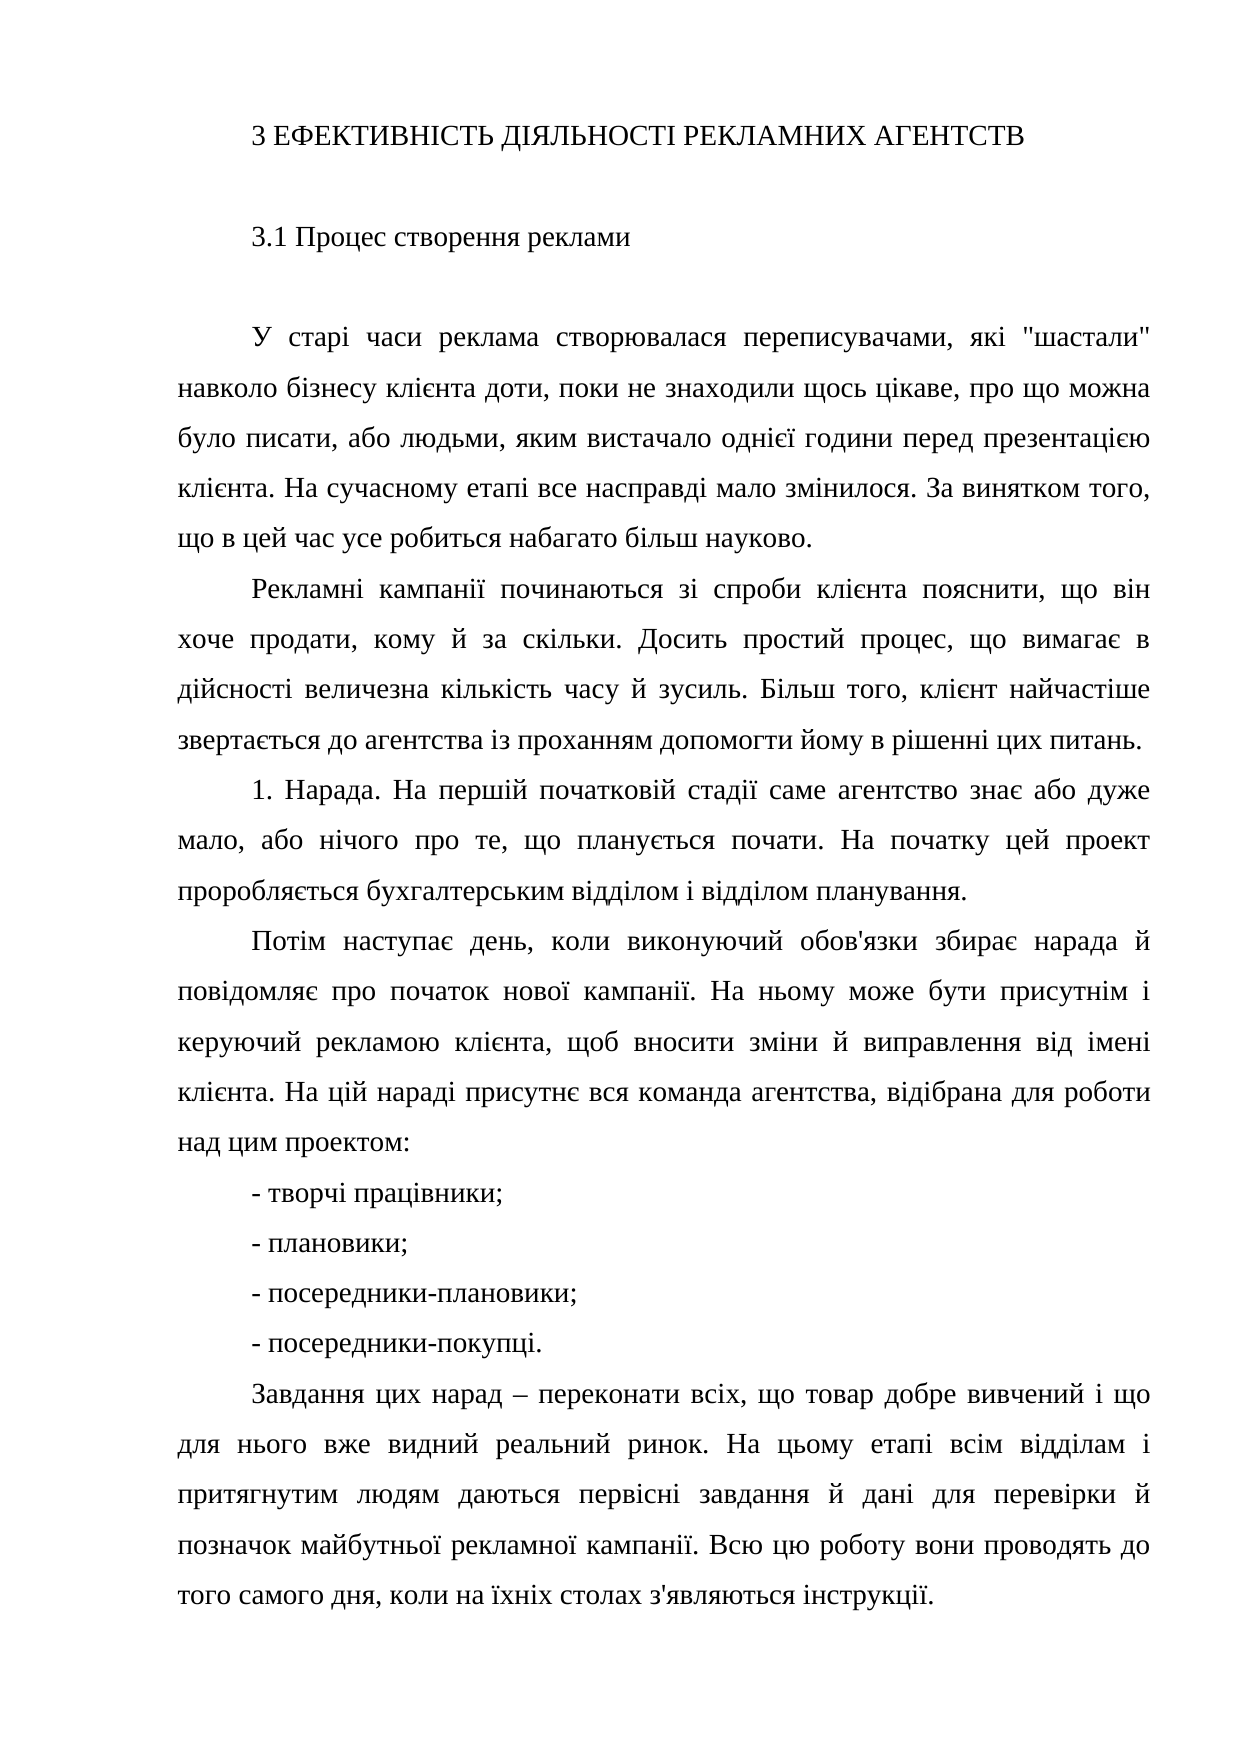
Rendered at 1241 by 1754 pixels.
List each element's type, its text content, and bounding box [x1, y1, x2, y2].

text - плановики; [177, 1225, 1152, 1258]
text - творчі працівники; [177, 1175, 1152, 1208]
text 3 ЕФЕКТИВНІСТЬ ДІЯЛЬНОСТІ РЕКЛАМНИХ АГЕНТСТВ [177, 118, 1152, 152]
text У старі часи реклама створювалася переписувачами, які "шастали" навколо бізнесу клієнта доти, поки не знаходили щось цікаве, про що можна було писати, або людьми, яким вистачало однієї години перед презентацією клієнта. На сучасному етапі все насправді мало змінилося. За винятком того, що в цей час усе робиться набагато більш науково. [177, 319, 1152, 554]
text - посередники-плановики; [177, 1275, 1152, 1309]
text - посередники-покупці. [177, 1326, 1152, 1359]
text 3.1 Процес створення реклами [177, 219, 1152, 252]
text Рекламні кампанії починаються зі спроби клієнта пояснити, що він хоче продати, кому й за скільки. Досить простий процес, що вимагає в дійсності величезна кількість часу й зусиль. Більш того, клієнт найчастіше звертається до агентства із проханням допомогти йому в рішенні цих питань. [177, 571, 1152, 755]
text 1. Нарада. На першій початковій стадії саме агентство знає або дуже мало, або нічого про те, що планується почати. На початку цей проект проробляється бухгалтерським відділом і відділом планування. [177, 772, 1152, 906]
text Завдання цих нарад – переконати всіх, що товар добре вивчений і що для нього вже видний реальний ринок. На цьому етапі всім відділам і притягнутим людям даються первісні завдання й дані для перевірки й позначок майбутньої рекламної кампанії. Всю цю роботу вони проводять до того самого дня, коли на їхніх столах з'являються інструкції. [177, 1376, 1152, 1611]
text Потім наступає день, коли виконуючий обов'язки збирає нарада й повідомляє про початок нової кампанії. На ньому може бути присутнім і керуючий рекламою клієнта, щоб вносити зміни й виправлення від імені клієнта. На цій нараді присутнє вся команда агентства, відібрана для роботи над цим проектом: [177, 923, 1152, 1158]
